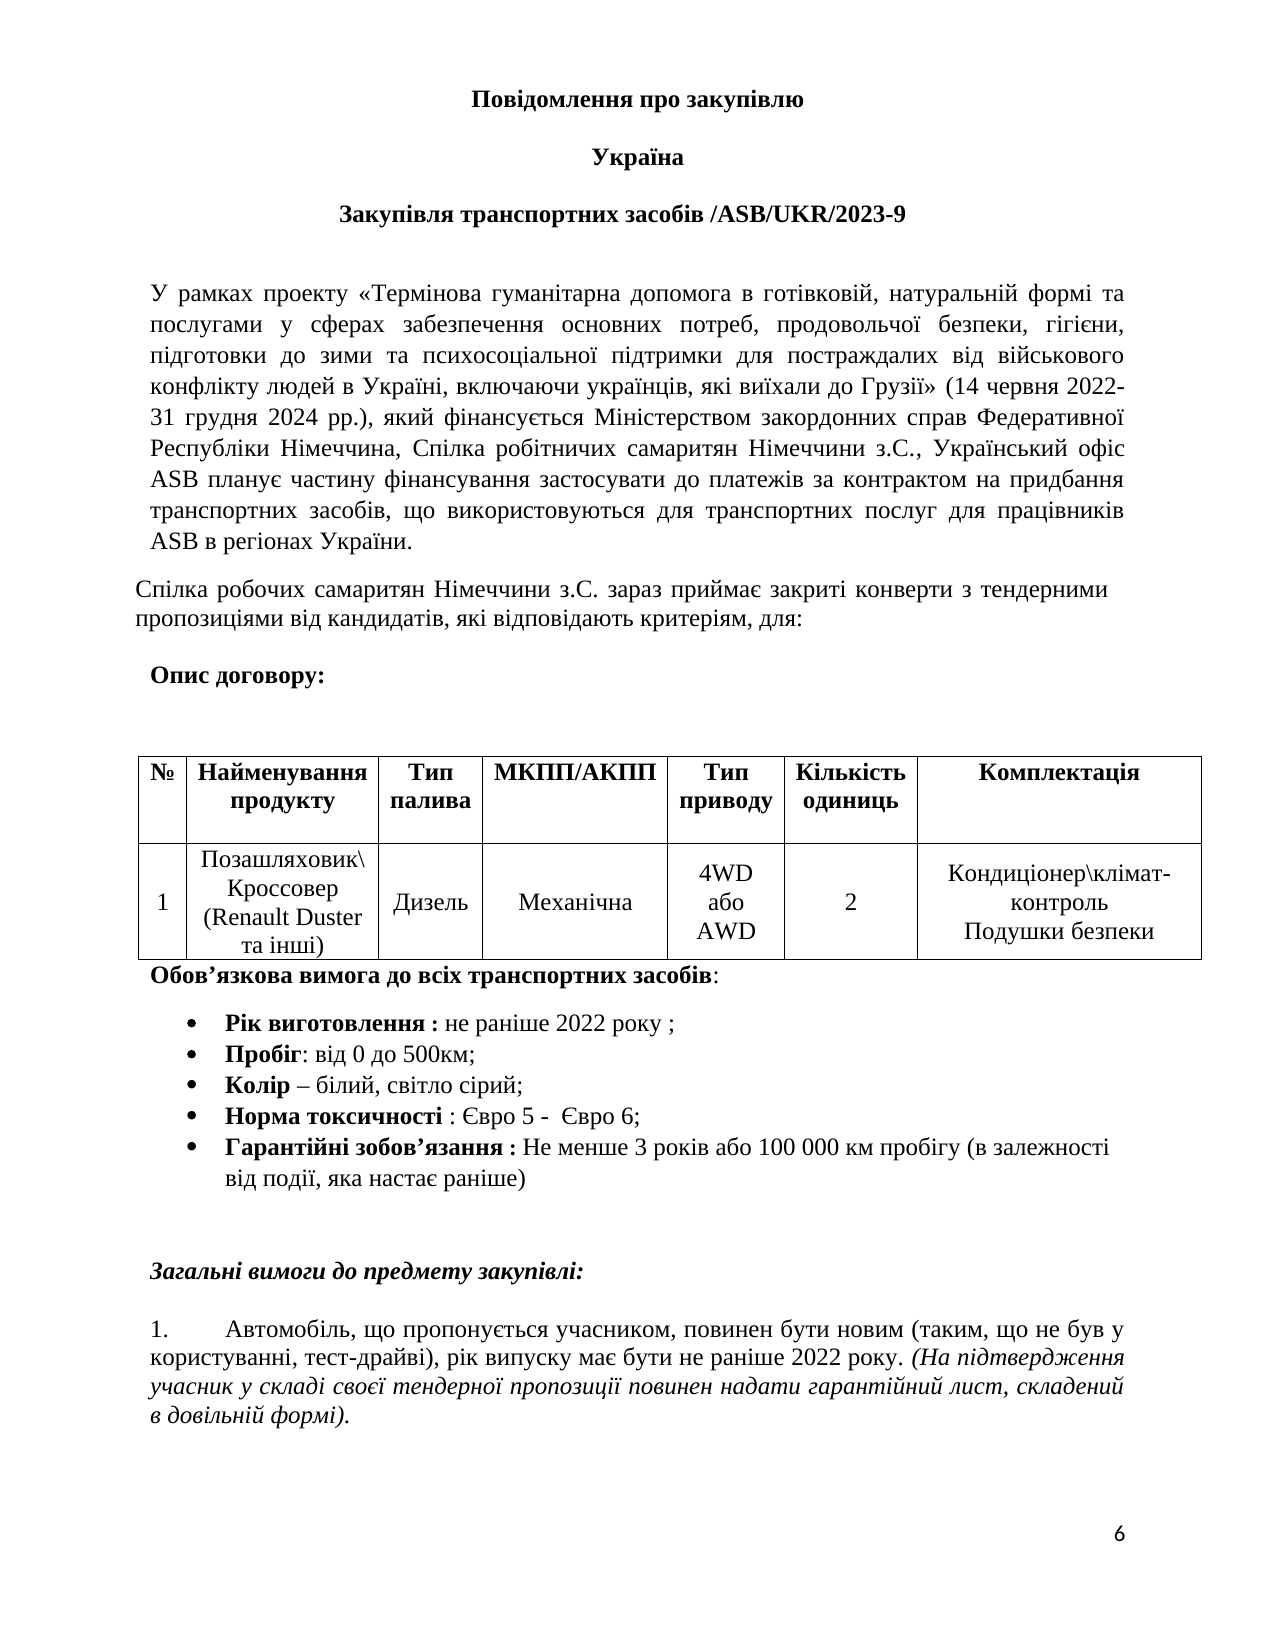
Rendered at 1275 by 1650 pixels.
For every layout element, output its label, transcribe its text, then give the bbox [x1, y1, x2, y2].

text Загальні вимоги до предмету закупівлі: [150, 1256, 1121, 1285]
list Спілка робочих самаритян Німеччини з.С. зараз приймає закриті конверти з тендерними пропозиціями від кандидатів, які відповідають критеріям, для: [135, 574, 1110, 632]
list Колір – білий, світло сірий; [187, 1070, 1125, 1099]
text У рамках проекту «Термінова гуманітарна допомога в готівковій, натуральній формі та послугами у сферах забезпечення основних потреб, продовольчої безпеки, гігієни, підготовки до зими та психосоціальної підтримки для постраждалих від військового конфлікту людей в Україні, включаючи українців, які виїхали до Грузії» (14 червня 2022-31 грудня 2024 рр.), який фінансується Міністерством закордонних справ Федеративної Республіки Німеччина, Спілка робітничих самаритян Німеччини з.С., Український офіс ASB планує частину фінансування застосувати до платежів за контрактом на придбання транспортних засобів, що використовуються для транспортних послуг для працівників ASB в регіонах України. [150, 278, 1125, 555]
table_header № [139, 757, 186, 843]
table_header Найменування продукту [187, 757, 378, 843]
table_cell 2 [785, 844, 917, 959]
table_header Тип приводу [668, 757, 784, 843]
text Закупівля транспортних засобів /ASB/UKR/2023-9 [135, 199, 1110, 228]
list Пробіг: від 0 до 500км; [187, 1039, 1125, 1068]
table_header Тип палива [379, 757, 482, 843]
table_cell 1 [139, 844, 186, 959]
list Гарантійні зобов’язання : Не менше 3 років або 100 000 км пробігу (в залежності від події, яка настає раніше) [187, 1132, 1125, 1192]
table_cell Кондиціонер\клімат- контроль Подушки безпеки [918, 844, 1201, 959]
text Опис договору: [150, 660, 1125, 689]
list Рік виготовлення : не раніше 2022 року ; [187, 1008, 1125, 1037]
list Автомобіль, що пропонується учасником, повинен бути новим (таким, що не був у користуванні, тест-драйві), рік випуску має бути не раніше 2022 року. (На підтвердження учасник у складі своєї тендерної пропозиції повинен надати гарантійний лист, складений в довільній формі). [150, 1314, 1125, 1429]
text Повідомлення про закупівлю [150, 84, 1125, 113]
table_header МКПП/АКПП [483, 757, 667, 843]
table_cell Позашляховик\ Кроссовер (Renault Duster та інші) [187, 844, 378, 959]
list Норма токсичності : Євро 5 - Євро 6; [187, 1101, 1125, 1130]
table_cell Дизель [379, 844, 482, 959]
text Україна [150, 142, 1125, 171]
table_cell Механічна [483, 844, 667, 959]
text Обов’язкова вимога до всіх транспортних засобів: [150, 960, 1125, 989]
table_cell 4WD або AWD [668, 844, 784, 959]
table_header Кількість одиниць [785, 757, 917, 843]
table_header Комплектація [918, 757, 1201, 843]
